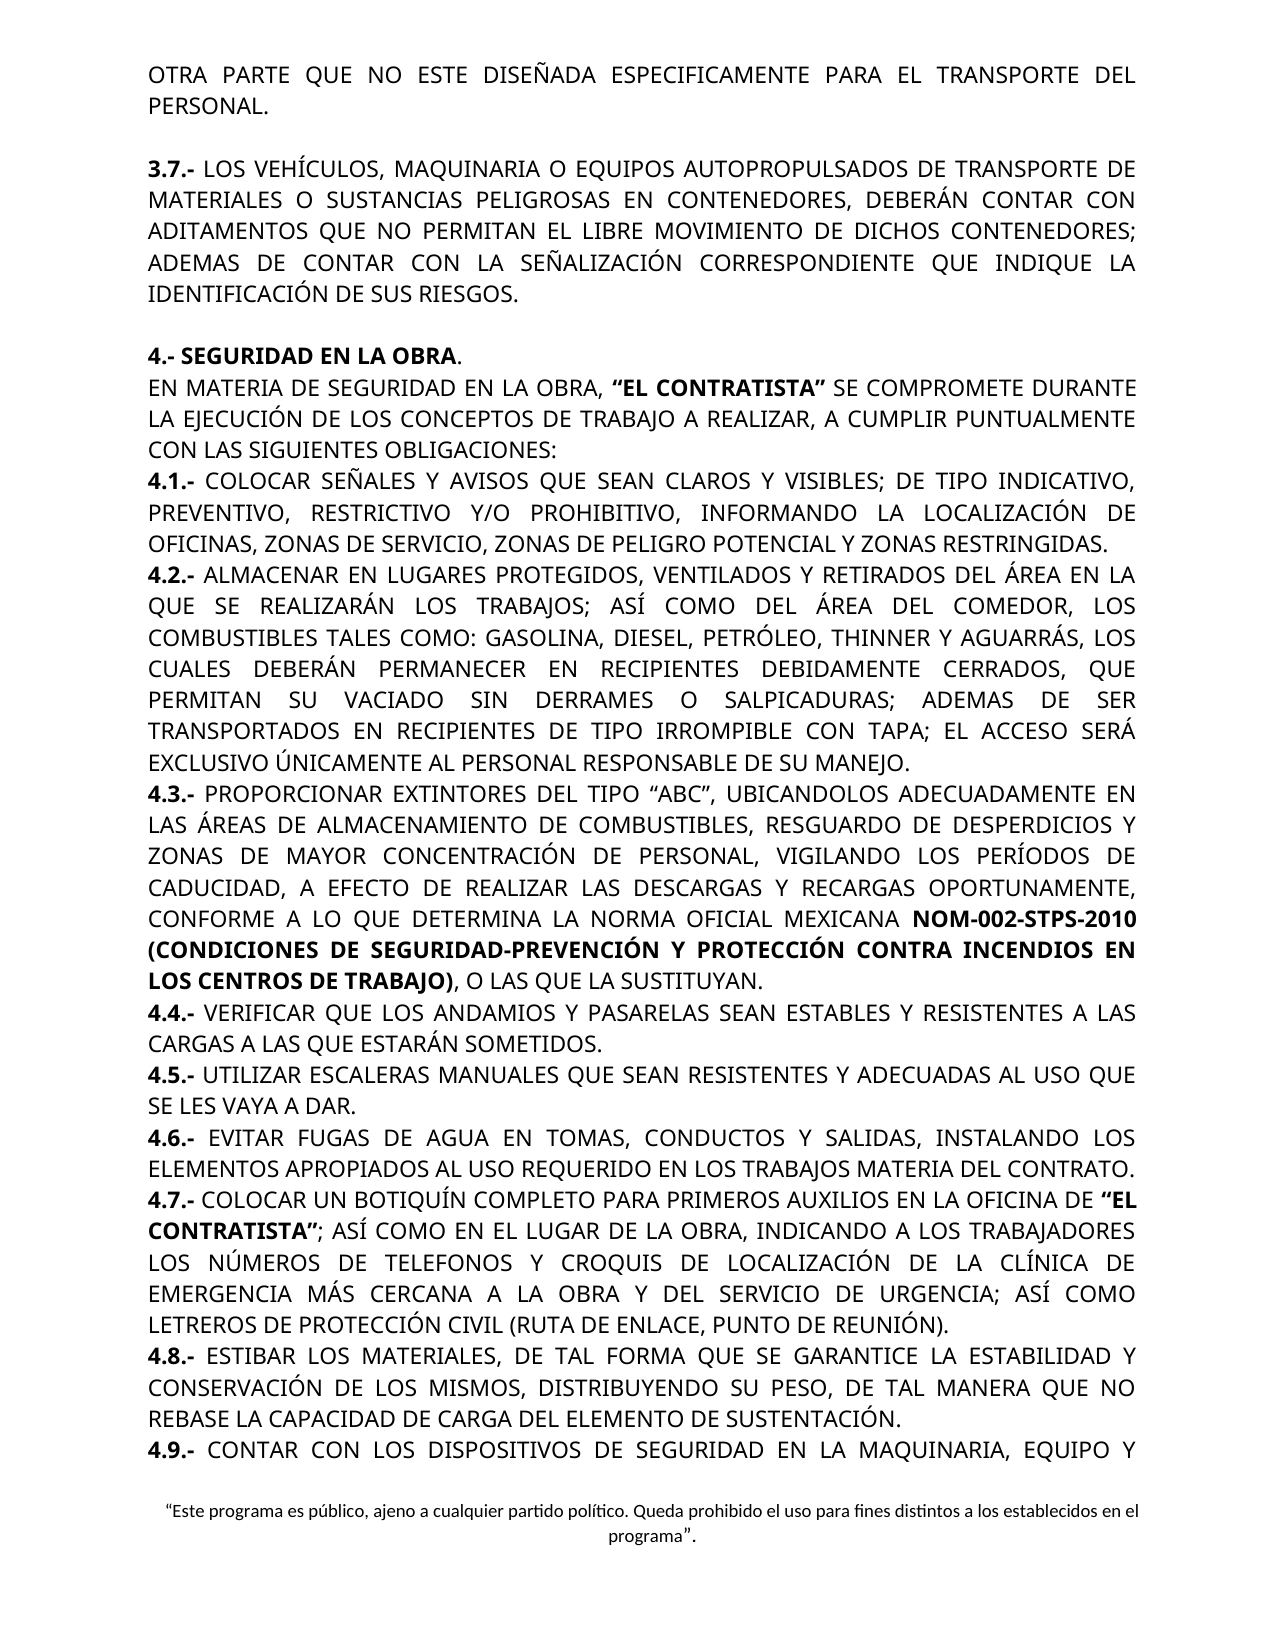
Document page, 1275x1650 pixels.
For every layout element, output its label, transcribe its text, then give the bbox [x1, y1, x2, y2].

text 3.7.- LOS VEHÍCULOS, MAQUINARIA O EQUIPOS AUTOPROPULSADOS DE TRANSPORTE DE MATERIALES O SUSTANCIAS PELIGROSAS EN CONTENEDORES, DEBERÁN CONTAR CON ADITAMENTOS QUE NO PERMITAN EL LIBRE MOVIMIENTO DE DICHOS CONTENEDORES; ADEMAS DE CONTAR CON LA SEÑALIZACIÓN CORRESPONDIENTE QUE INDIQUE LA IDENTIFICACIÓN DE SUS RIESGOS. [148, 153, 1137, 309]
text 4.2.- ALMACENAR EN LUGARES PROTEGIDOS, VENTILADOS Y RETIRADOS DEL ÁREA EN LA QUE SE REALIZARÁN LOS TRABAJOS; ASÍ COMO DEL ÁREA DEL COMEDOR, LOS COMBUSTIBLES TALES COMO: GASOLINA, DIESEL, PETRÓLEO, THINNER Y AGUARRÁS, LOS CUALES DEBERÁN PERMANECER EN RECIPIENTES DEBIDAMENTE CERRADOS, QUE PERMITAN SU VACIADO SIN DERRAMES O SALPICADURAS; ADEMAS DE SER TRANSPORTADOS EN RECIPIENTES DE TIPO IRROMPIBLE CON TAPA; EL ACCESO SERÁ EXCLUSIVO ÚNICAMENTE AL PERSONAL RESPONSABLE DE SU MANEJO. [148, 559, 1137, 778]
text EN MATERIA DE SEGURIDAD EN LA OBRA, “EL CONTRATISTA” SE COMPROMETE DURANTE LA EJECUCIÓN DE LOS CONCEPTOS DE TRABAJO A REALIZAR, A CUMPLIR PUNTUALMENTE CON LAS SIGUIENTES OBLIGACIONES: [148, 372, 1137, 465]
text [148, 1434, 1137, 1465]
text 4.- SEGURIDAD EN LA OBRA. [148, 340, 1137, 372]
text 4.8.- ESTIBAR LOS MATERIALES, DE TAL FORMA QUE SE GARANTICE LA ESTABILIDAD Y CONSERVACIÓN DE LOS MISMOS, DISTRIBUYENDO SU PESO, DE TAL MANERA QUE NO REBASE LA CAPACIDAD DE CARGA DEL ELEMENTO DE SUSTENTACIÓN. [148, 1340, 1137, 1434]
text 4.3.- PROPORCIONAR EXTINTORES DEL TIPO “ABC”, UBICANDOLOS ADECUADAMENTE EN LAS ÁREAS DE ALMACENAMIENTO DE COMBUSTIBLES, RESGUARDO DE DESPERDICIOS Y ZONAS DE MAYOR CONCENTRACIÓN DE PERSONAL, VIGILANDO LOS PERÍODOS DE CADUCIDAD, A EFECTO DE REALIZAR LAS DESCARGAS Y RECARGAS OPORTUNAMENTE, CONFORME A LO QUE DETERMINA LA NORMA OFICIAL MEXICANA NOM-002-STPS-2010 (CONDICIONES DE SEGURIDAD-PREVENCIÓN Y PROTECCIÓN CONTRA INCENDIOS EN LOS CENTROS DE TRABAJO), O LAS QUE LA SUSTITUYAN. [148, 778, 1137, 997]
text 4.4.- VERIFICAR QUE LOS ANDAMIOS Y PASARELAS SEAN ESTABLES Y RESISTENTES A LAS CARGAS A LAS QUE ESTARÁN SOMETIDOS. [148, 997, 1137, 1059]
text 4.5.- UTILIZAR ESCALERAS MANUALES QUE SEAN RESISTENTES Y ADECUADAS AL USO QUE SE LES VAYA A DAR. [148, 1059, 1137, 1122]
text 4.1.- COLOCAR SEÑALES Y AVISOS QUE SEAN CLAROS Y VISIBLES; DE TIPO INDICATIVO, PREVENTIVO, RESTRICTIVO Y/O PROHIBITIVO, INFORMANDO LA LOCALIZACIÓN DE OFICINAS, ZONAS DE SERVICIO, ZONAS DE PELIGRO POTENCIAL Y ZONAS RESTRINGIDAS. [148, 465, 1137, 559]
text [148, 59, 1137, 122]
text 4.7.- COLOCAR UN BOTIQUÍN COMPLETO PARA PRIMEROS AUXILIOS EN LA OFICINA DE “EL CONTRATISTA”; ASÍ COMO EN EL LUGAR DE LA OBRA, INDICANDO A LOS TRABAJADORES LOS NÚMEROS DE TELEFONOS Y CROQUIS DE LOCALIZACIÓN DE LA CLÍNICA DE EMERGENCIA MÁS CERCANA A LA OBRA Y DEL SERVICIO DE URGENCIA; ASÍ COMO LETREROS DE PROTECCIÓN CIVIL (RUTA DE ENLACE, PUNTO DE REUNIÓN). [148, 1184, 1137, 1340]
text 4.6.- EVITAR FUGAS DE AGUA EN TOMAS, CONDUCTOS Y SALIDAS, INSTALANDO LOS ELEMENTOS APROPIADOS AL USO REQUERIDO EN LOS TRABAJOS MATERIA DEL CONTRATO. [148, 1122, 1137, 1184]
